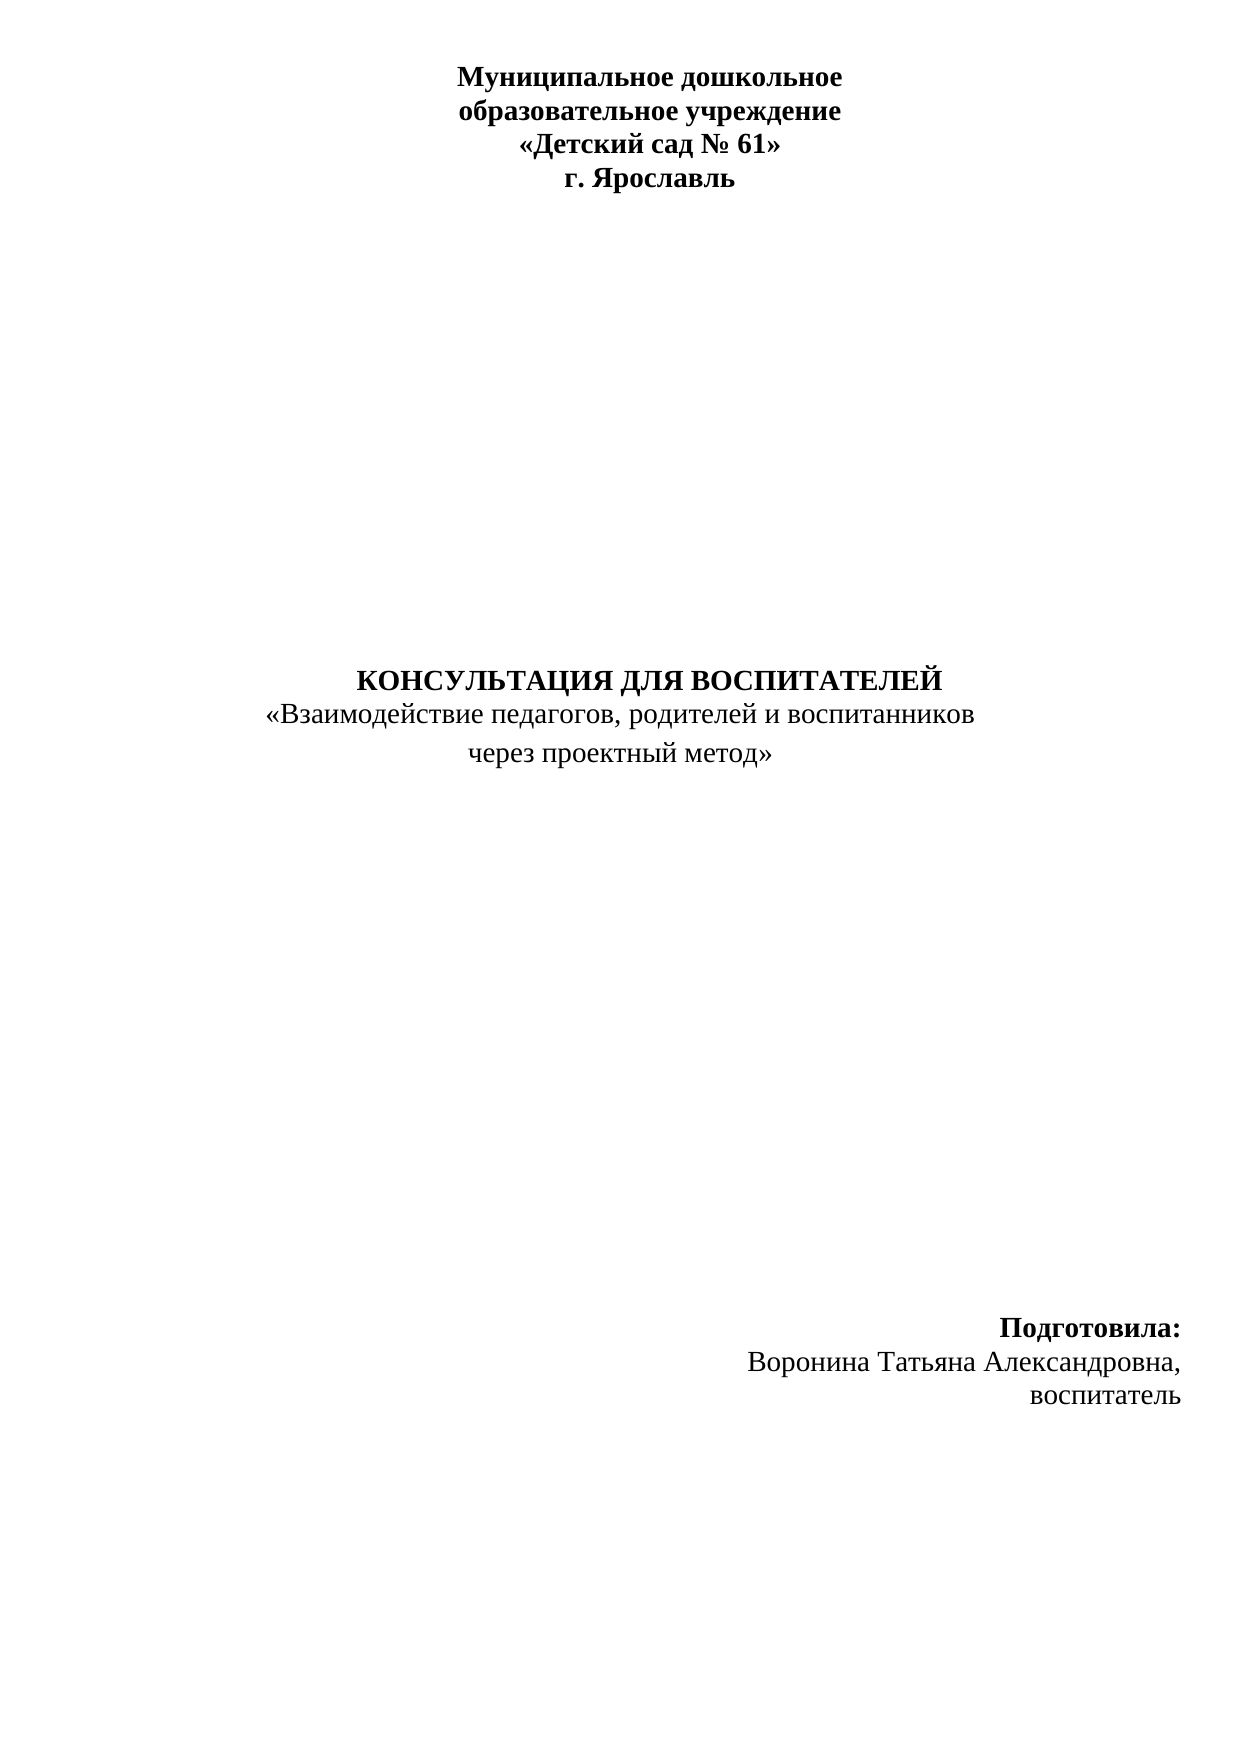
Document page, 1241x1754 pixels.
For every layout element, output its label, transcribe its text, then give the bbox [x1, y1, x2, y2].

text г. Ярославль [59, 160, 1181, 193]
text «Взаимодействие педагогов, родителей и воспитанников [59, 696, 1181, 730]
text КОНСУЛЬТАЦИЯ ДЛЯ ВОСПИТАТЕЛЕЙ [59, 663, 1181, 696]
text Подготовила: [59, 1310, 1181, 1344]
text Муниципальное дошкольное [59, 59, 1181, 93]
text «Детский сад № 61» [59, 126, 1181, 160]
text образовательное учреждение [59, 93, 1181, 126]
text воспитатель [59, 1377, 1181, 1411]
text через проектный метод» [59, 735, 1181, 768]
text Воронина Татьяна Александровна, [59, 1344, 1181, 1377]
